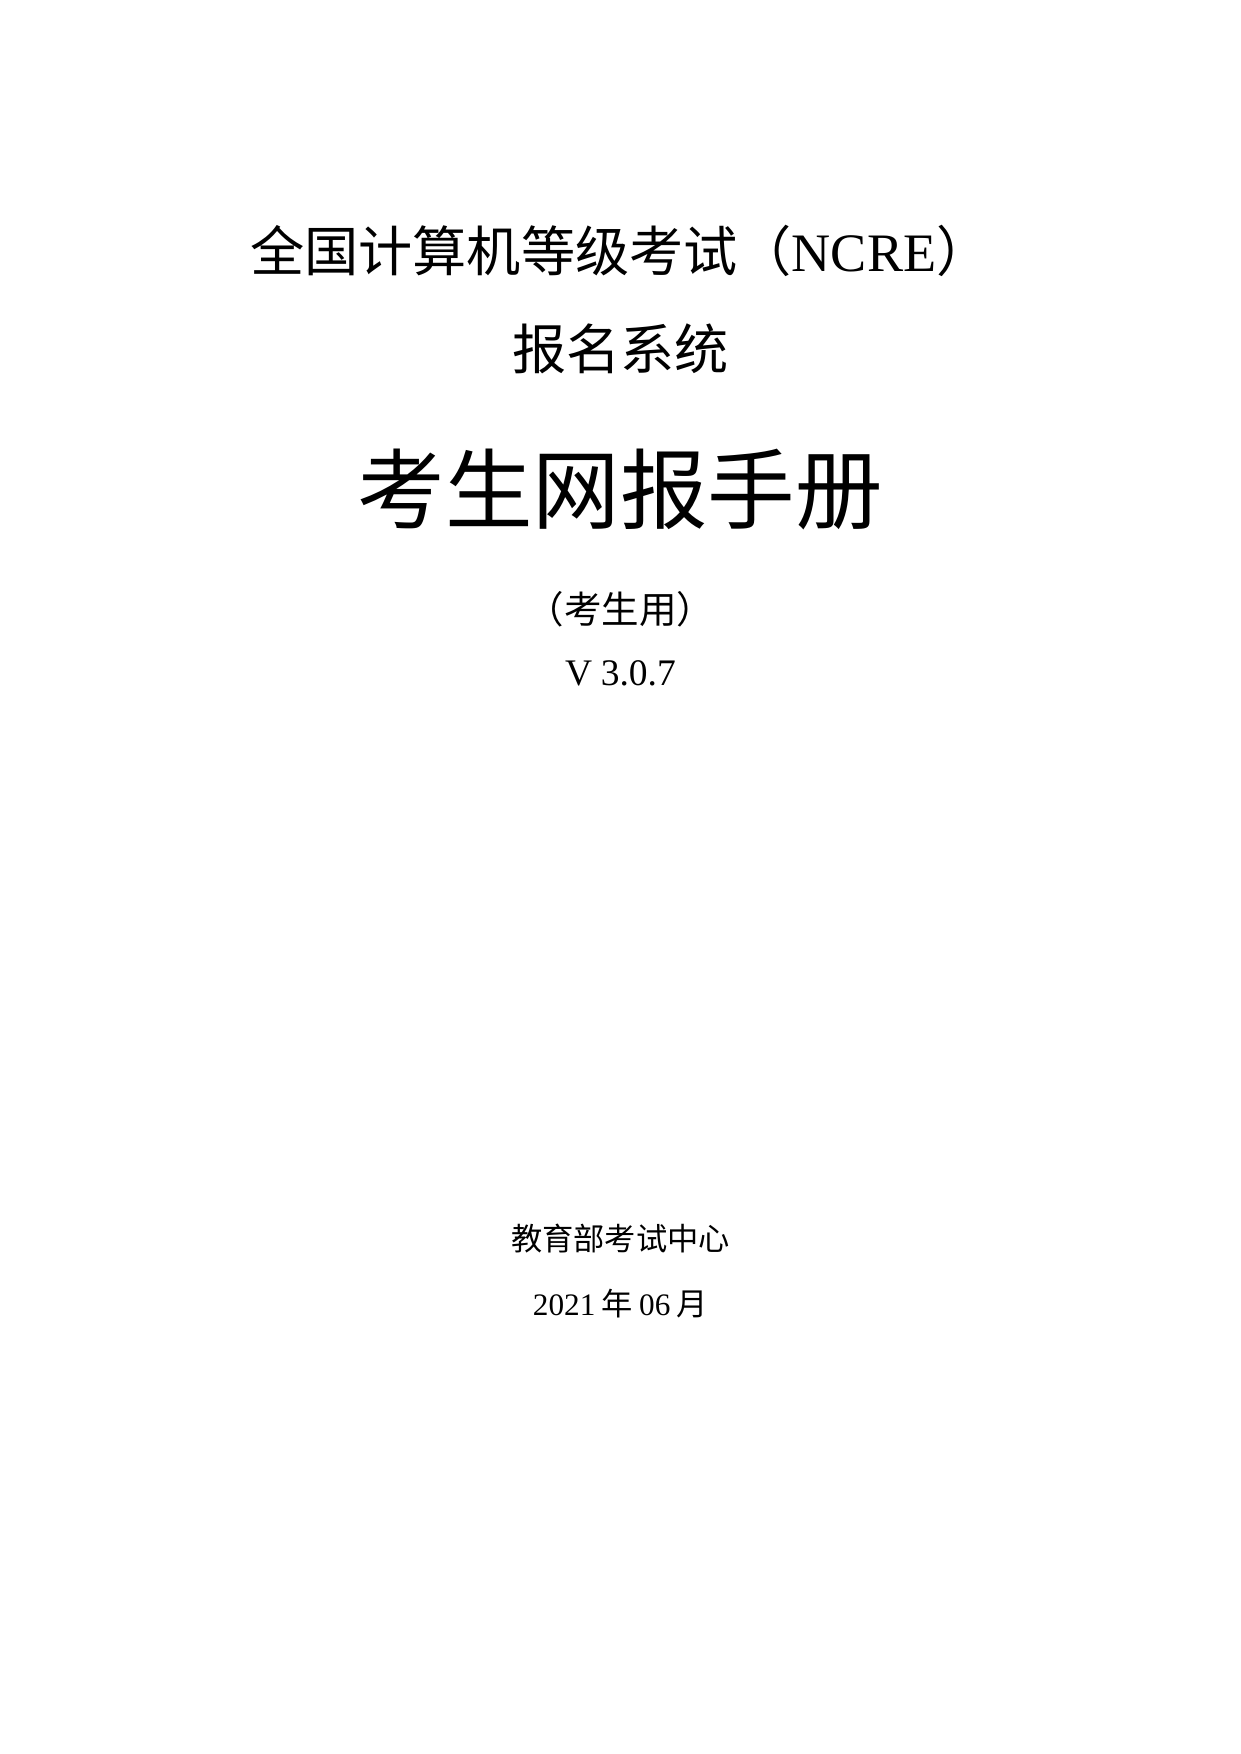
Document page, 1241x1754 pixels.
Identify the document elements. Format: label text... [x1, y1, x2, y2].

text 全国计算机等级考试（NCRE） [112, 199, 1128, 297]
text V 3.0.7 [112, 639, 1128, 704]
text （考生用） [112, 574, 1128, 639]
text 教育部考试中心 [112, 1204, 1128, 1269]
text 报名系统 [112, 297, 1128, 394]
text 2021年06月 [112, 1269, 1128, 1334]
text 考生网报手册 [112, 419, 1128, 549]
